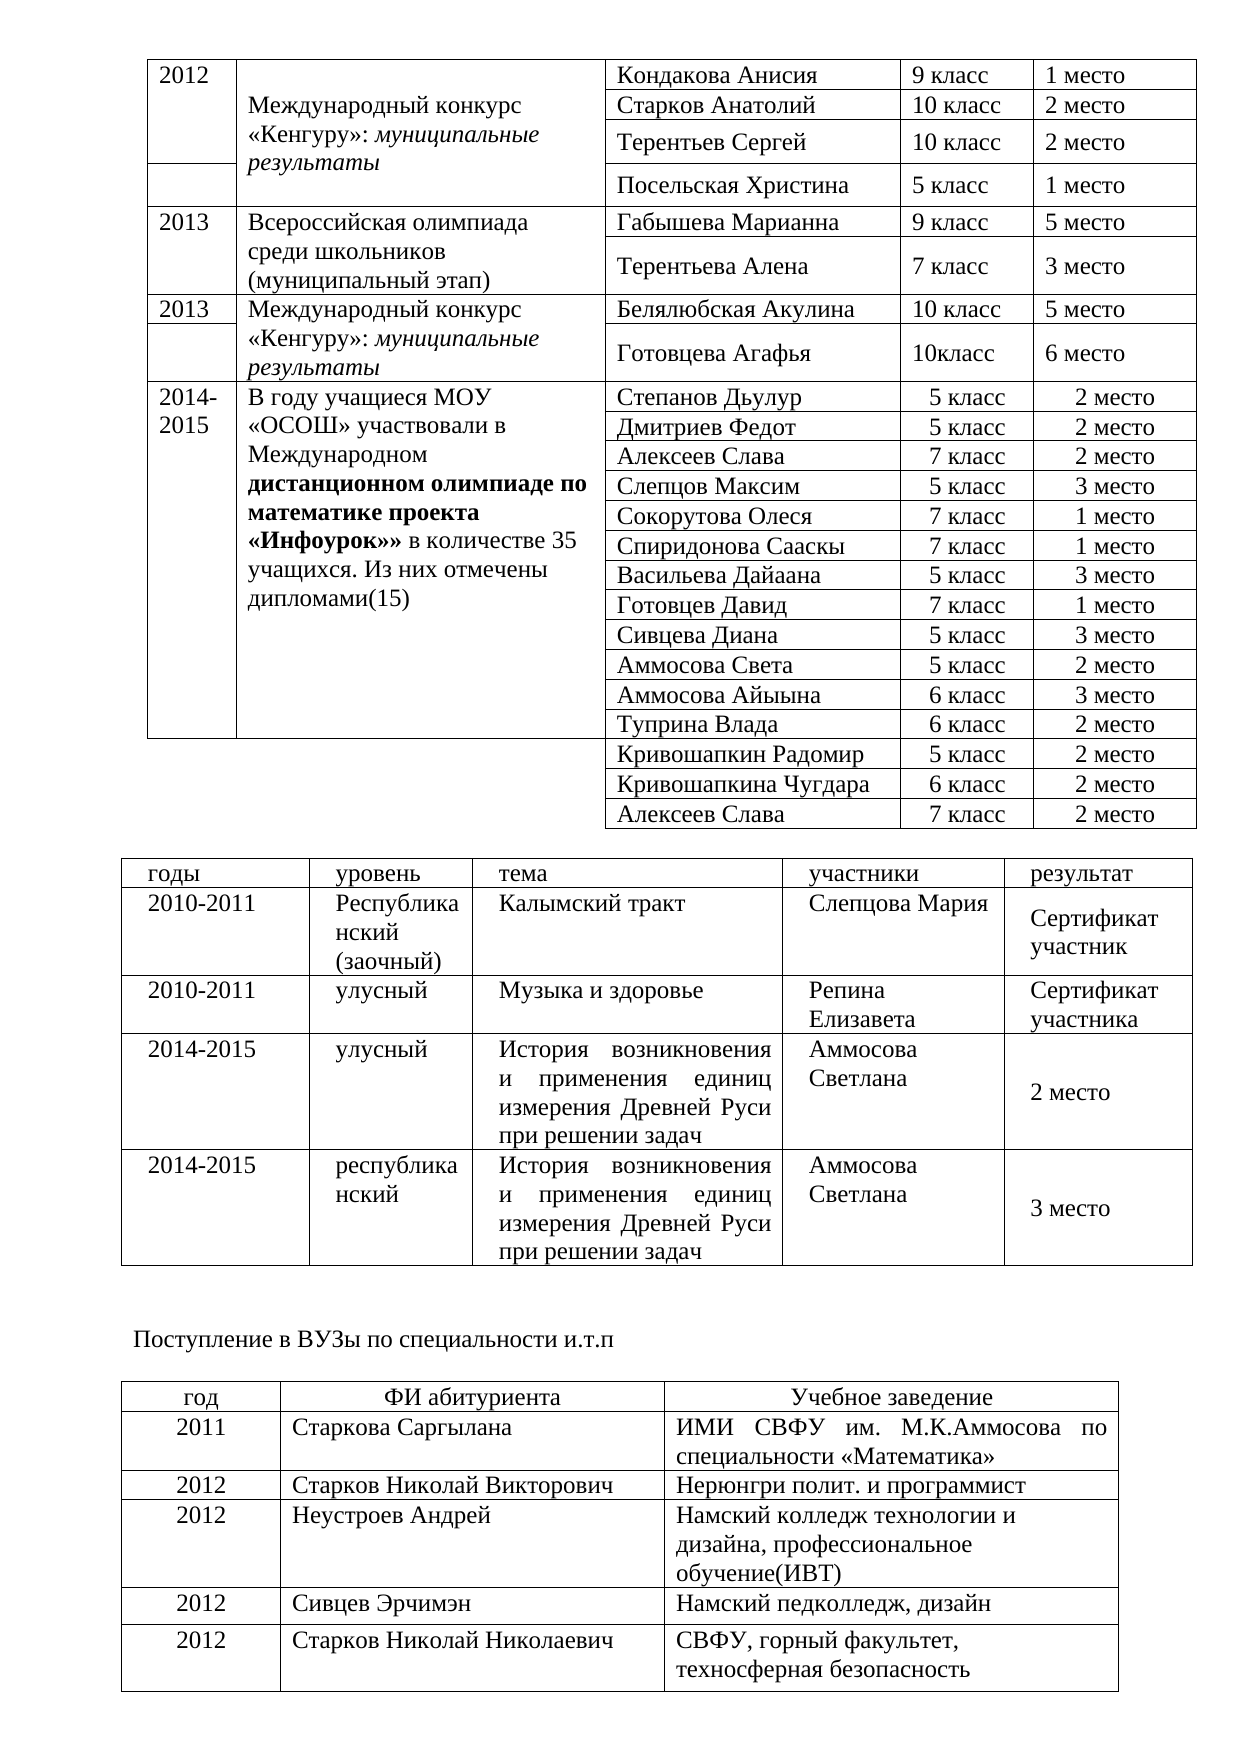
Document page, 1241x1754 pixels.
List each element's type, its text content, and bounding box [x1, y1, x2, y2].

table_cell Терентьева Алена [606, 237, 900, 293]
table_cell 2010-2011 [122, 888, 309, 974]
table_cell 2 место [1034, 739, 1196, 768]
table_cell Туприна Влада [606, 710, 900, 738]
table_cell 6 класс [901, 680, 1033, 708]
table_cell Сивцева Диана [606, 620, 900, 649]
table_cell Сертификат участник [1005, 888, 1192, 974]
table_cell 7 класс [901, 590, 1033, 619]
table_cell В году учащиеся МОУ «ОСОШ» участвовали в Международном дистанционном олимпиаде по математике проекта «Инфоурок»» в количестве 35 учащихся. Из них отмечены дипломами(15) [237, 382, 605, 738]
table_cell 7 класс [901, 237, 1033, 293]
table_cell 2 место [1034, 412, 1196, 440]
table_cell Всероссийская олимпиада среди школьников (муниципальный этап) [237, 207, 605, 293]
table_cell 2013 [148, 295, 236, 323]
table_cell 7 класс [901, 501, 1033, 530]
table_cell 1 место [1034, 531, 1196, 559]
table_cell 9 класс [901, 207, 1033, 236]
table_cell Габышева Марианна [606, 207, 900, 236]
table_cell 5 класс [901, 412, 1033, 440]
table_cell 2013 [148, 207, 236, 293]
table_cell Кондакова Анисия [606, 60, 900, 89]
table_cell улусный [310, 1034, 472, 1149]
table_cell Сертификат участника [1005, 976, 1192, 1033]
table_cell 3 место [1034, 561, 1196, 589]
table_cell [148, 324, 236, 381]
table_cell 5 место [1034, 207, 1196, 236]
table_cell 10 класс [901, 120, 1033, 162]
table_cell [665, 1500, 1118, 1587]
table_cell История возникновения и применения единиц измерения Древней Руси при решении задач [473, 1034, 782, 1149]
table_cell 2010-2011 [122, 976, 309, 1033]
table_cell Посельская Христина [606, 164, 900, 206]
table_cell Слепцова Мария [783, 888, 1004, 974]
table_header ФИ абитуриента [281, 1382, 664, 1411]
table_cell Кривошапкин Радомир [606, 739, 900, 768]
table_cell 1 место [1034, 60, 1196, 89]
table_cell Белялюбская Акулина [606, 295, 900, 323]
table_cell Сивцев Эрчимэн [281, 1588, 664, 1624]
table_cell 6 класс [901, 769, 1033, 798]
table_cell Старков Анатолий [606, 90, 900, 119]
table_cell 2014-2015 [122, 1034, 309, 1149]
table_cell республиканский [310, 1150, 472, 1265]
table_cell 5 класс [901, 739, 1033, 768]
table_cell 2012 [122, 1625, 280, 1691]
table_cell [148, 164, 236, 206]
table_cell Терентьев Сергей [606, 120, 900, 162]
table_header Учебное заведение [665, 1382, 1118, 1411]
table_cell 2 место [1034, 650, 1196, 679]
table_cell 2012 [122, 1588, 280, 1624]
table_cell 7 класс [901, 531, 1033, 559]
table_cell Старкова Саргылана [281, 1412, 664, 1469]
table_cell 2 место [1034, 120, 1196, 162]
table_cell 2012 [122, 1471, 280, 1499]
table_cell 3 место [1034, 620, 1196, 649]
table_cell 10 класс [901, 90, 1033, 119]
table_cell 3 место [1034, 237, 1196, 293]
table_cell История возникновения и применения единиц измерения Древней Руси при решении задач [473, 1150, 782, 1265]
table_cell 2 место [1034, 441, 1196, 470]
table_cell 2 место [1034, 769, 1196, 798]
table_cell 1 место [1034, 501, 1196, 530]
table_header результат [1005, 859, 1192, 887]
table_cell Степанов Дьулур [606, 382, 900, 411]
table_cell Намский педколледж, дизайн [665, 1588, 1118, 1624]
table_cell Аммосова Светлана [783, 1150, 1004, 1265]
table_cell 2 место [1034, 710, 1196, 738]
table_cell улусный [310, 976, 472, 1033]
table_cell 3 место [1034, 680, 1196, 708]
table_cell 2014-2015 [122, 1150, 309, 1265]
table_cell 5 место [1034, 295, 1196, 323]
table_cell 2 место [1005, 1034, 1192, 1149]
table_cell 10 класс [901, 295, 1033, 323]
table_cell Аммосова Айыына [606, 680, 900, 708]
table_header годы [122, 859, 309, 887]
table_cell 10класс [901, 324, 1033, 381]
table_header тема [473, 859, 782, 887]
table_cell Спиридонова Сааскы [606, 531, 900, 559]
table_cell Неустроев Андрей [281, 1500, 664, 1587]
table_cell 1 место [1034, 164, 1196, 206]
table_cell 5 класс [901, 164, 1033, 206]
table_cell Международный конкурс «Кенгуру»: муниципальные результаты [237, 60, 605, 206]
table_cell Слепцов Максим [606, 471, 900, 500]
table_cell Васильева Дайаана [606, 561, 900, 589]
table_cell ИМИ СВФУ им. М.К.Аммосова по специальности «Математика» [665, 1412, 1118, 1469]
table_cell 6 место [1034, 324, 1196, 381]
table_cell Старков Николай Викторович [281, 1471, 664, 1499]
table_cell 9 класс [901, 60, 1033, 89]
table_cell Сокорутова Олеся [606, 501, 900, 530]
table_cell 3 место [1034, 471, 1196, 500]
table_cell СВФУ, горный факультет, техносферная безопасность [665, 1625, 1118, 1691]
table_cell Алексеев Слава [606, 441, 900, 470]
table_cell Алексеев Слава [606, 799, 900, 828]
table_cell 5 класс [901, 471, 1033, 500]
table_cell 2014-2015 [148, 382, 236, 738]
table_cell 7 класс [901, 441, 1033, 470]
table_cell Готовцев Давид [606, 590, 900, 619]
table_cell Кривошапкина Чугдара [606, 769, 900, 798]
table_cell Калымский тракт [473, 888, 782, 974]
table_cell 2 место [1034, 382, 1196, 411]
table_cell Готовцева Агафья [606, 324, 900, 381]
table_header год [122, 1382, 280, 1411]
table_cell 1 место [1034, 590, 1196, 619]
table_cell 5 класс [901, 382, 1033, 411]
table_cell 2012 [122, 1500, 280, 1587]
table_cell 2011 [122, 1412, 280, 1469]
table_cell 5 класс [901, 620, 1033, 649]
table_cell Старков Николай Николаевич [281, 1625, 664, 1691]
list Поступление в ВУЗы по специальности и.т.п [133, 1324, 1152, 1352]
table_cell 7 класс [901, 799, 1033, 828]
table_header уровень [310, 859, 472, 887]
table_cell 2012 [148, 60, 236, 162]
table_cell Дмитриев Федот [606, 412, 900, 440]
table_cell 2 место [1034, 90, 1196, 119]
table_cell Международный конкурс «Кенгуру»: муниципальные результаты [237, 295, 605, 381]
table_cell Республиканский (заочный) [310, 888, 472, 974]
table_cell Репина Елизавета [783, 976, 1004, 1033]
table_cell Аммосова Света [606, 650, 900, 679]
table_cell 5 класс [901, 561, 1033, 589]
table_cell 3 место [1005, 1150, 1192, 1265]
table_header участники [783, 859, 1004, 887]
table_cell Нерюнгри полит. и программист [665, 1471, 1118, 1499]
table_cell 5 класс [901, 650, 1033, 679]
table_cell Аммосова Светлана [783, 1034, 1004, 1149]
table_cell Музыка и здоровье [473, 976, 782, 1033]
table_cell 6 класс [901, 710, 1033, 738]
table_cell 2 место [1034, 799, 1196, 828]
